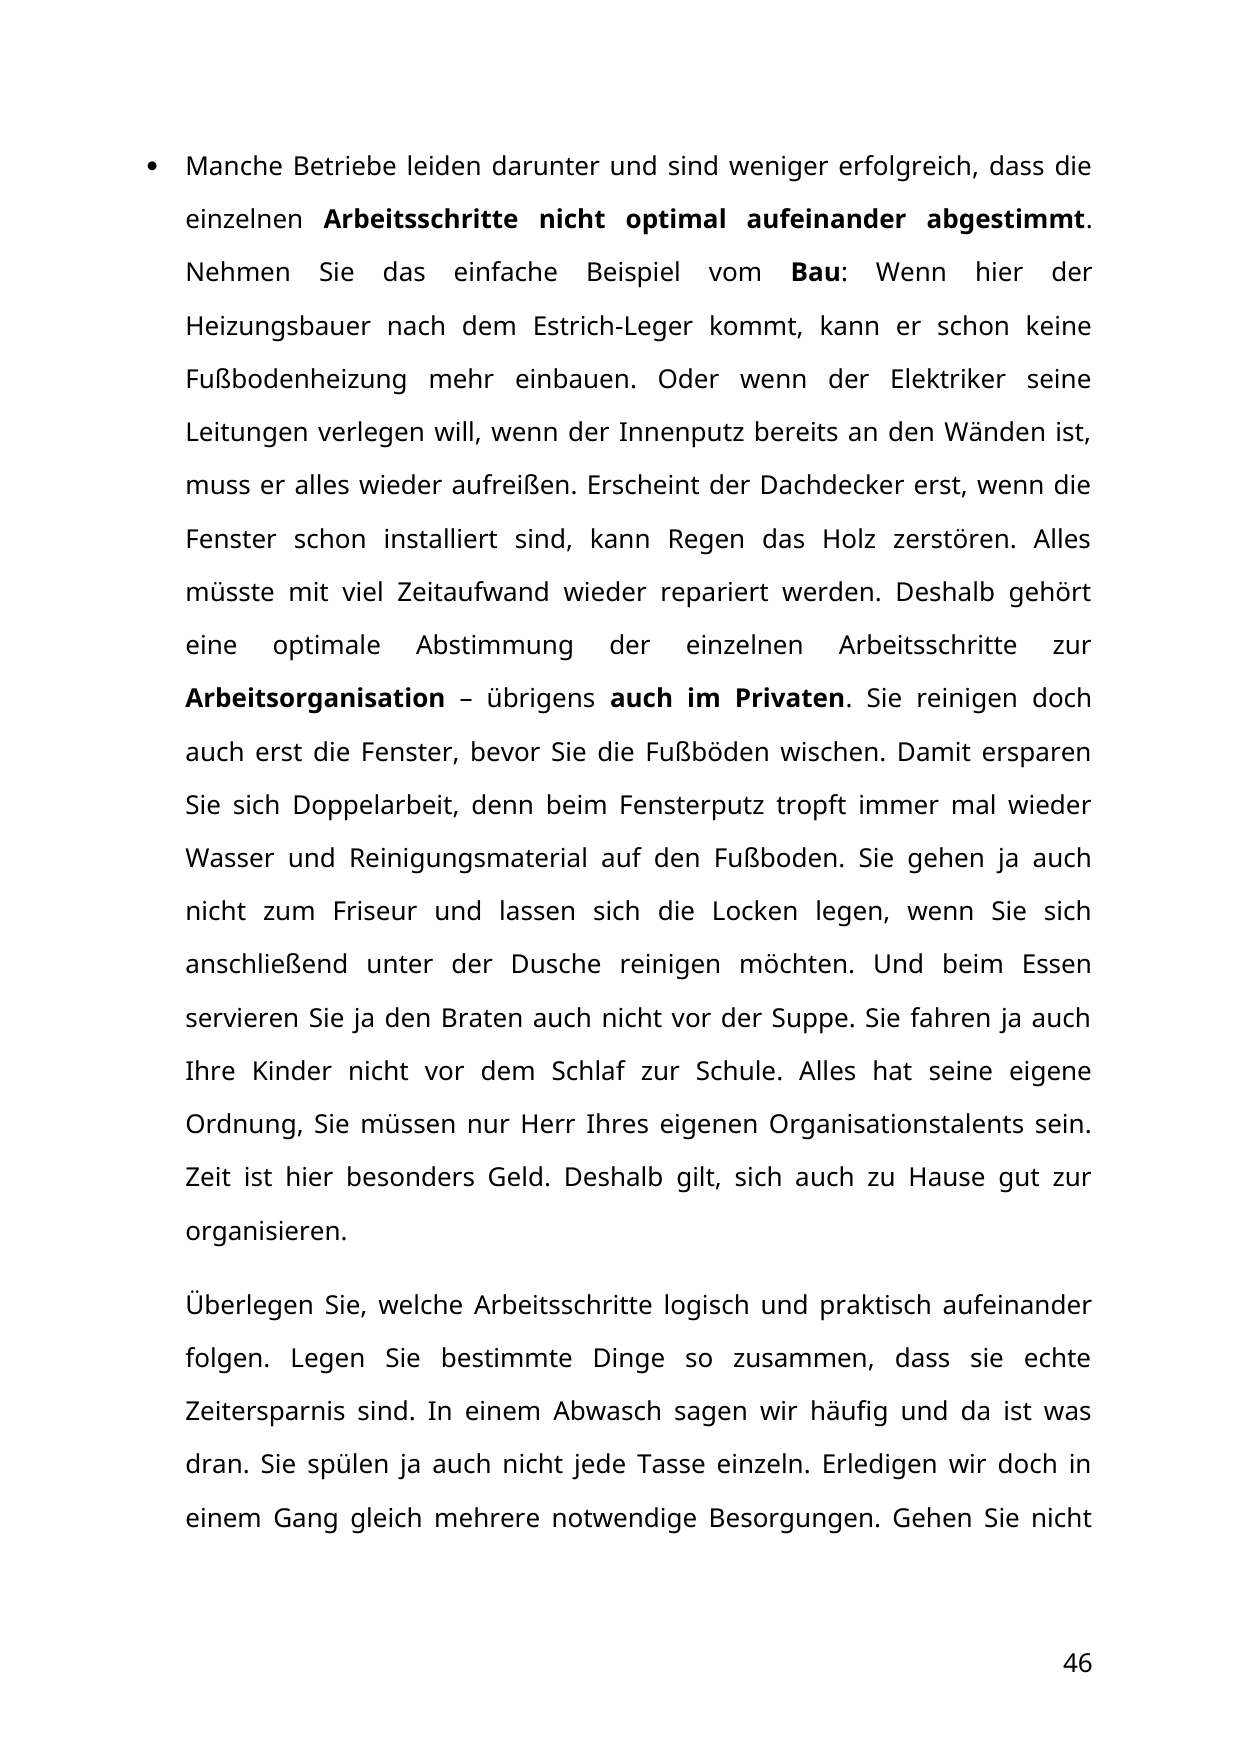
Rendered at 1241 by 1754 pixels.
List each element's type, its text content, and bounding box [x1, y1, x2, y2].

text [185, 1286, 1093, 1535]
list Manche Betriebe leiden darunter und sind weniger erfolgreich, dass die einzelnen Arbeitsschritte nicht optimal aufeinander abgestimmt. Nehmen Sie das einfache Beispiel vom Bau: Wenn hier der Heizungsbauer nach dem Estrich-Leger kommt, kann er schon keine Fußbodenheizung mehr einbauen. Oder wenn der Elektriker seine Leitungen verlegen will, wenn der Innenputz bereits an den Wänden ist, muss er alles wieder aufreißen. Erscheint der Dachdecker erst, wenn die Fenster schon installiert sind, kann Regen das Holz zerstören. Alles müsste mit viel Zeitaufwand wieder repariert werden. Deshalb gehört eine optimale Abstimmung der einzelnen Arbeitsschritte zur Arbeitsorganisation – übrigens auch im Privaten. Sie reinigen doch auch erst die Fenster, bevor Sie die Fußböden wischen. Damit ersparen Sie sich Doppelarbeit, denn beim Fensterputz tropft immer mal wieder Wasser und Reinigungsmaterial auf den Fußboden. Sie gehen ja auch nicht zum Friseur und lassen sich die Locken legen, wenn Sie sich anschließend unter der Dusche reinigen möchten. Und beim Essen servieren Sie ja den Braten auch nicht vor der Suppe. Sie fahren ja auch Ihre Kinder nicht vor dem Schlaf zur Schule. Alles hat seine eigene Ordnung, Sie müssen nur Herr Ihres eigenen Organisationstalents sein. Zeit ist hier besonders Geld. Deshalb gilt, sich auch zu Hause gut zur organisieren. [148, 148, 1093, 1248]
